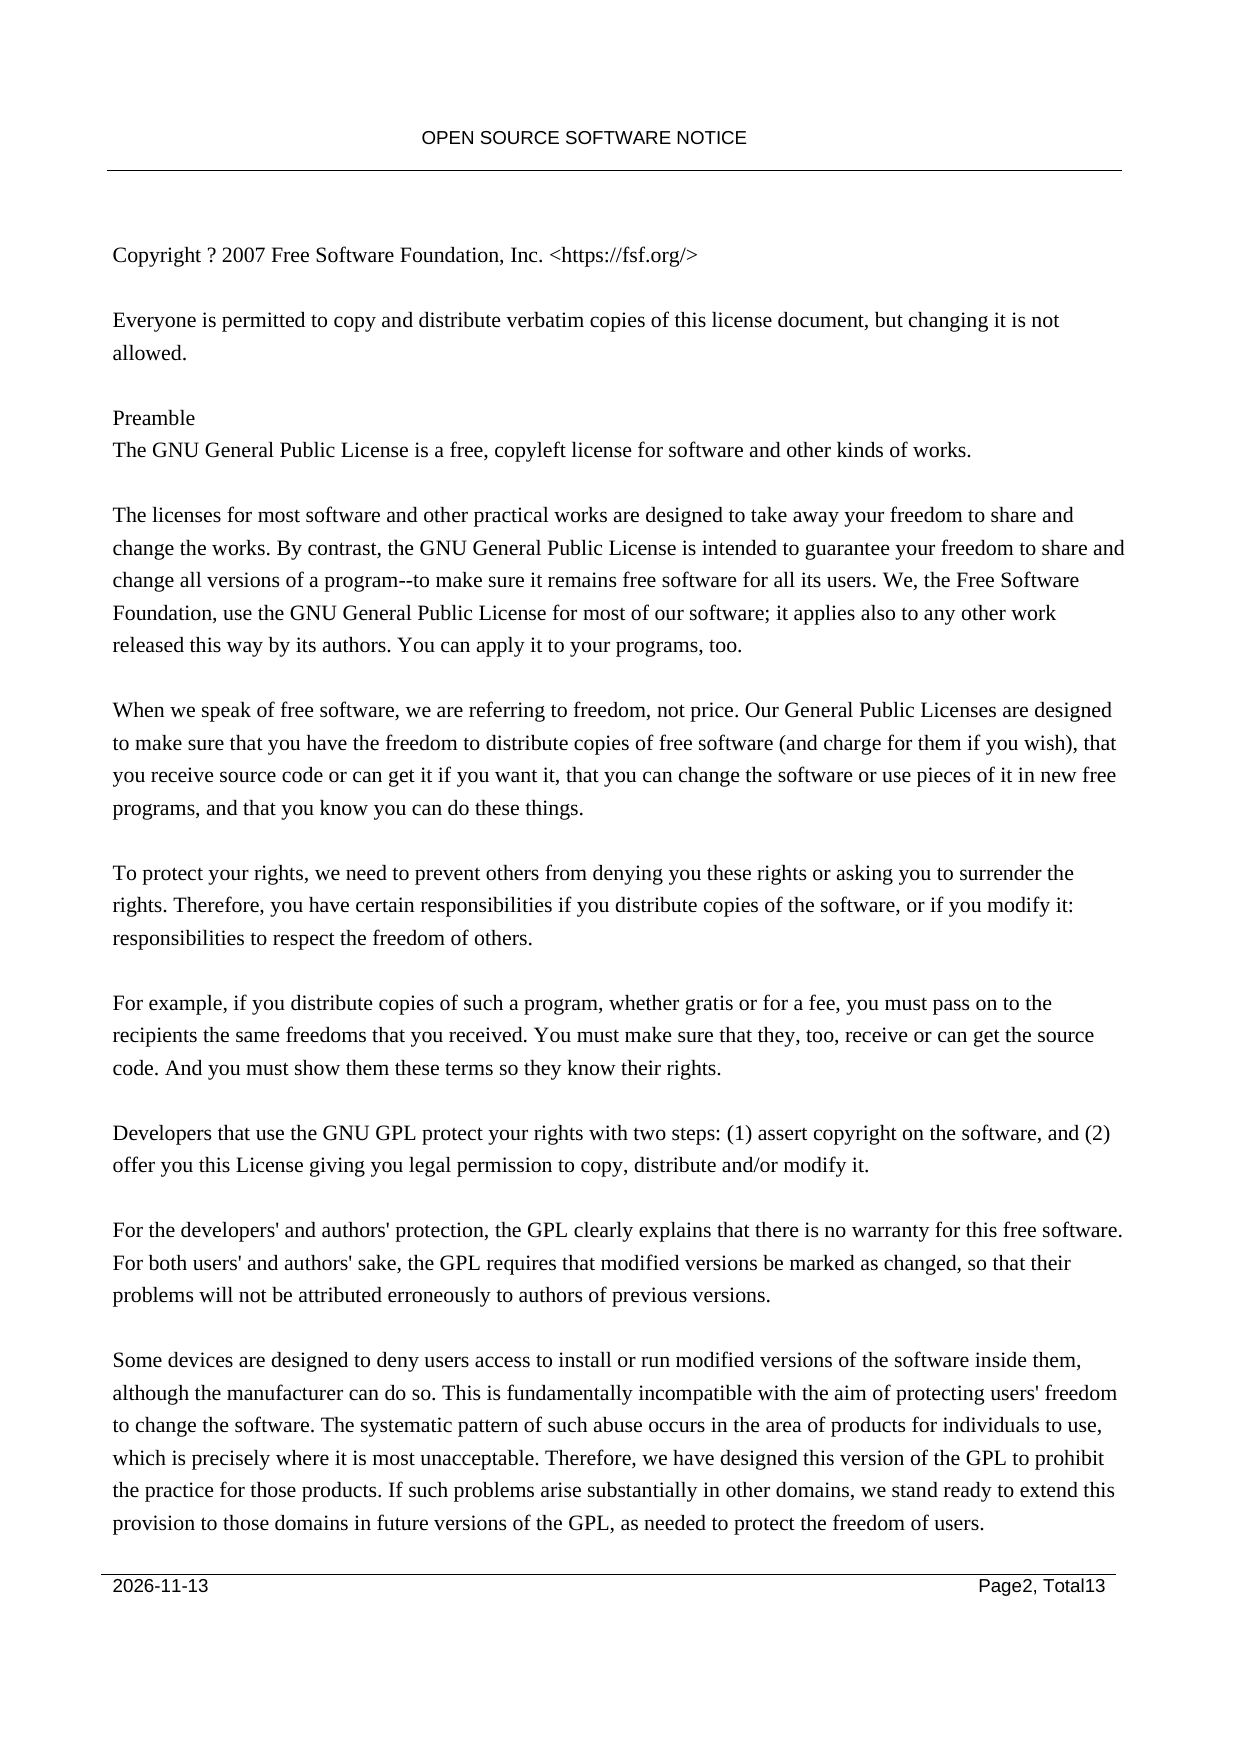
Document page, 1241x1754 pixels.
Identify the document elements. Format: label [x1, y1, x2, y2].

text [112, 206, 1128, 1539]
